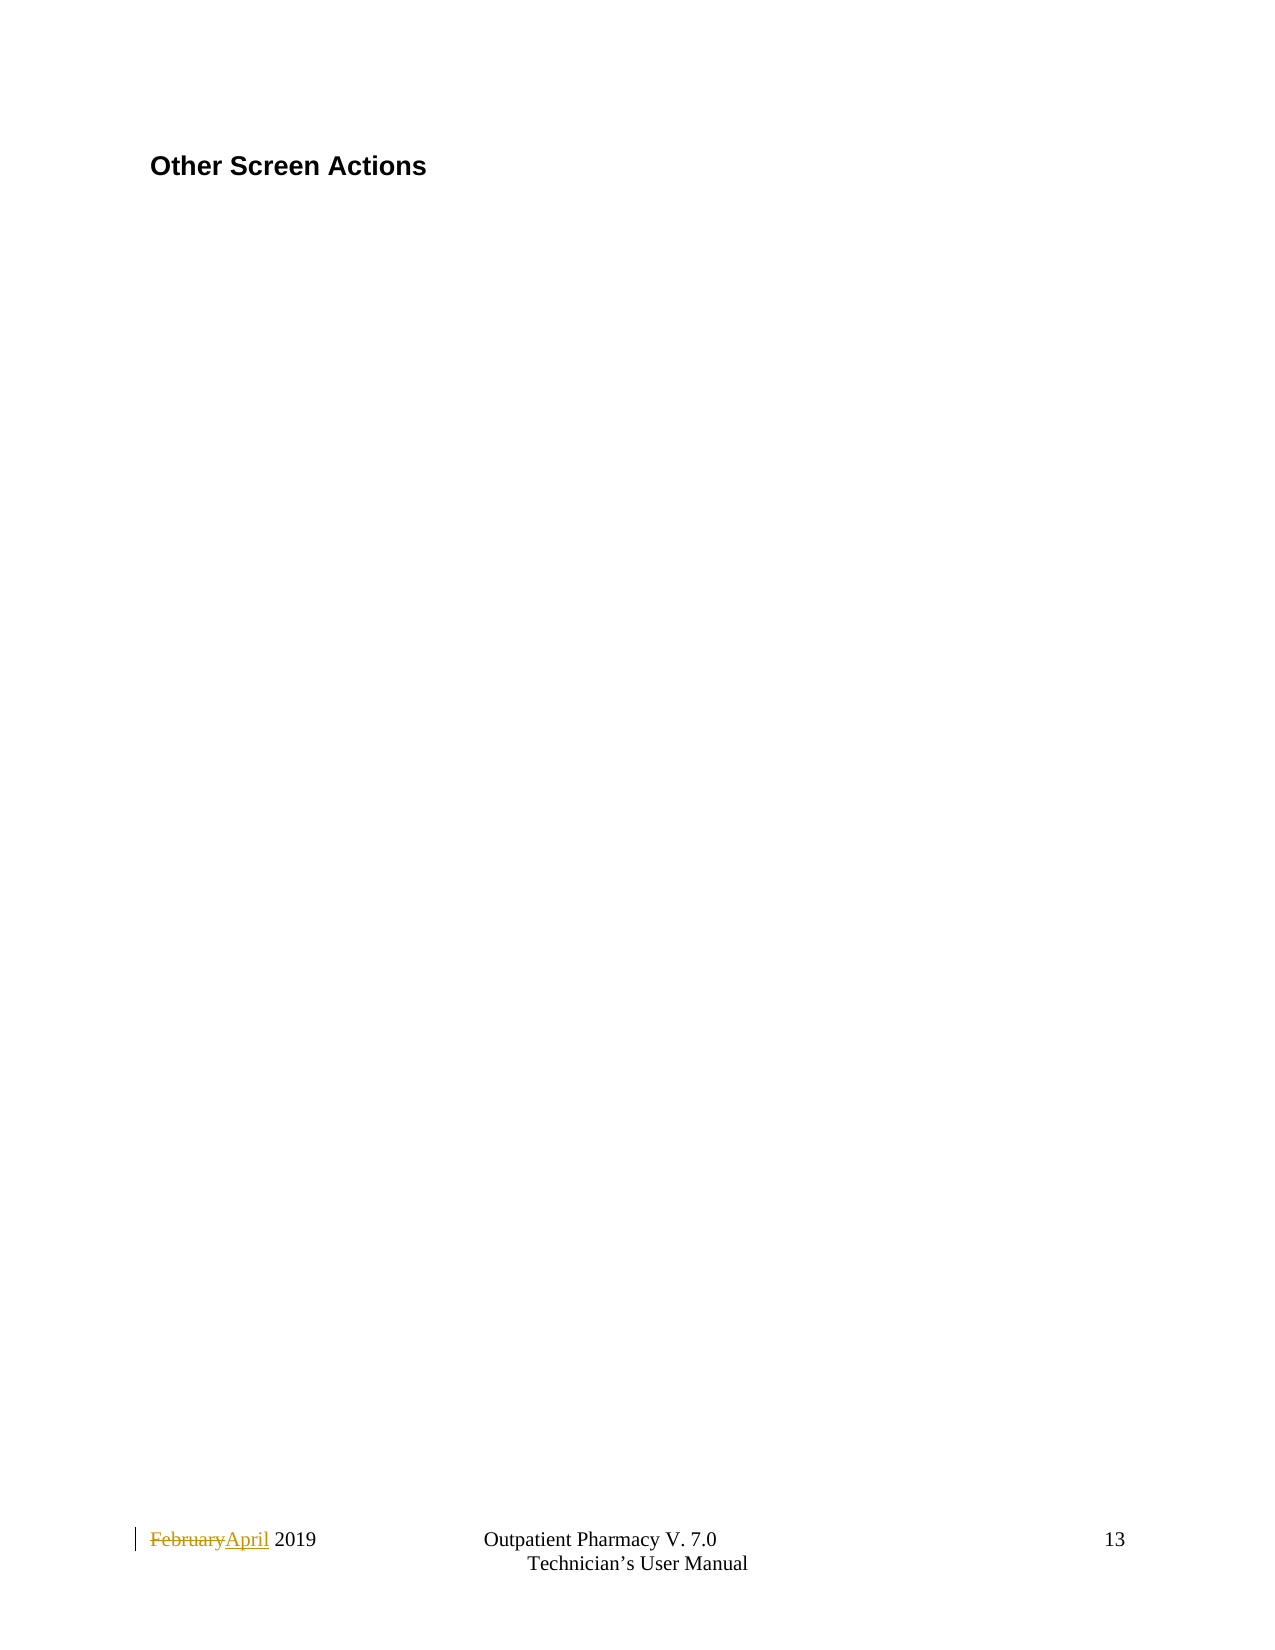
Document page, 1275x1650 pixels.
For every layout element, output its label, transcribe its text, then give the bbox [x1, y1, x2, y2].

subtitle Other Screen Actions [150, 150, 1125, 181]
